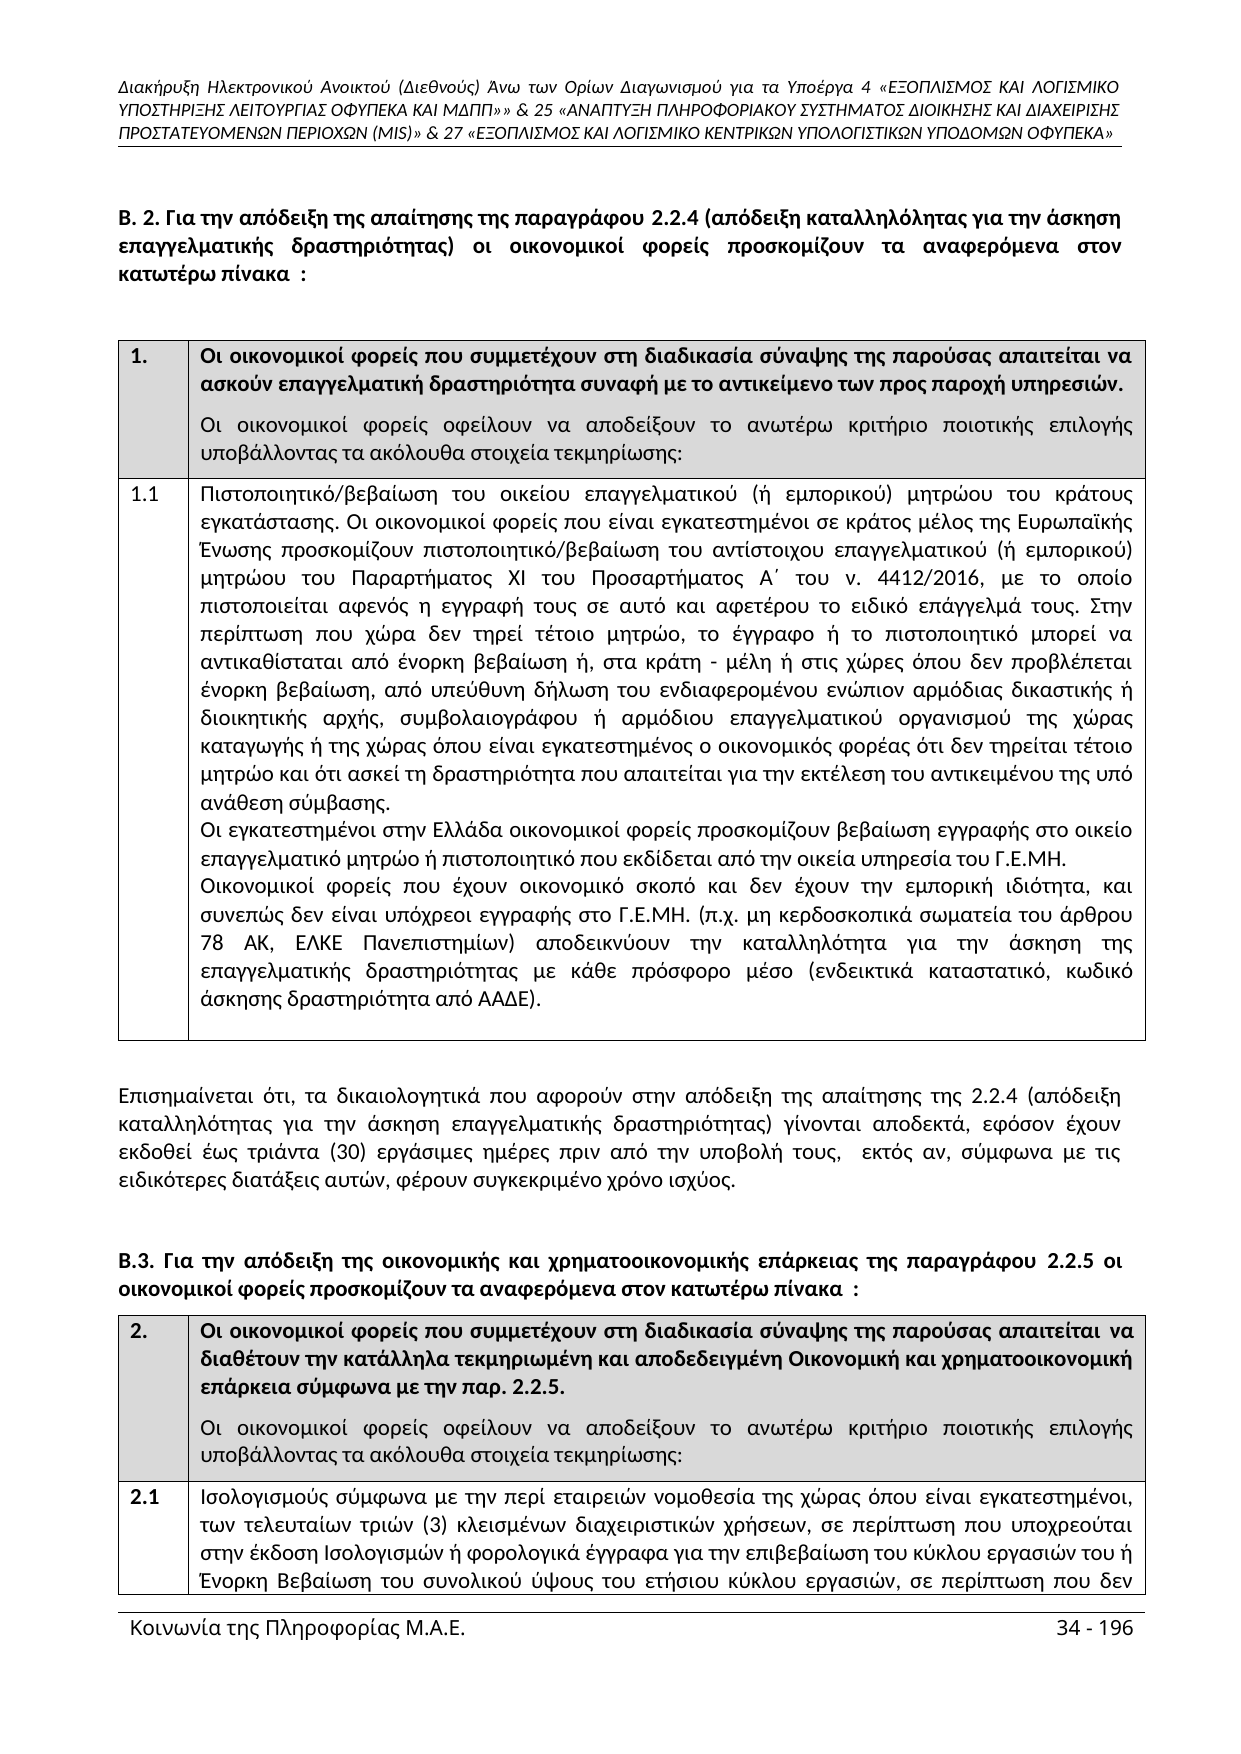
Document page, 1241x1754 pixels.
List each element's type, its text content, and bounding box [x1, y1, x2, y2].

text Επισημαίνεται ότι, τα δικαιολογητικά που αφορούν στην απόδειξη της απαίτησης της 2.2.4 (απόδειξη καταλληλότητας για την άσκηση επαγγελματικής δραστηριότητας) γίνονται αποδεκτά, εφόσον έχουν εκδοθεί έως τριάντα (30) εργάσιμες ημέρες πριν από την υποβολή τους, εκτός αν, σύμφωνα με τις ειδικότερες διατάξεις αυτών, φέρουν συγκεκριμένο χρόνο ισχύος. [118, 1081, 1122, 1193]
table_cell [189, 1482, 1145, 1594]
text B. 2. Για την απόδειξη της απαίτησης της παραγράφου 2.2.4 (απόδειξη καταλληλόλητας για την άσκηση επαγγελματικής δραστηριότητας) οι οικονομικοί φορείς προσκομίζουν τα αναφερόμενα στον κατωτέρω πίνακα : [118, 203, 1122, 287]
table_header 2. [119, 1316, 188, 1481]
table_header Οι οικονομικοί φορείς που συμμετέχουν στη διαδικασία σύναψης της παρούσας απαιτείται να ασκούν επαγγελματική δραστηριότητα συναφή με το αντικείμενο των προς παροχή υπηρεσιών. Οι οικονομικοί φορείς οφείλουν να αποδείξουν το ανωτέρω κριτήριο ποιοτικής επιλογής υποβάλλοντας τα ακόλουθα στοιχεία τεκμηρίωσης: [189, 341, 1145, 478]
table_header 1. [119, 341, 188, 478]
table_cell 1.1 [119, 479, 188, 1040]
table_header Οι οικονομικοί φορείς που συμμετέχουν στη διαδικασία σύναψης της παρούσας απαιτείται να διαθέτουν την κατάλληλα τεκμηριωμένη και αποδεδειγμένη Οικονομική και χρηματοοικονομική επάρκεια σύμφωνα με την παρ. 2.2.5. Οι οικονομικοί φορείς οφείλουν να αποδείξουν το ανωτέρω κριτήριο ποιοτικής επιλογής υποβάλλοντας τα ακόλουθα στοιχεία τεκμηρίωσης: [189, 1316, 1145, 1481]
table_cell Πιστοποιητικό/βεβαίωση του οικείου επαγγελματικού (ή εμπορικού) μητρώου του κράτους εγκατάστασης. Οι οικονομικοί φορείς που είναι εγκατεστημένοι σε κράτος μέλος της Ευρωπαϊκής Ένωσης προσκομίζουν πιστοποιητικό/βεβαίωση του αντίστοιχου επαγγελματικού (ή εμπορικού) μητρώου του Παραρτήματος XI του Προσαρτήματος Α΄ του ν. 4412/2016, με το οποίο πιστοποιείται αφενός η εγγραφή τους σε αυτό και αφετέρου το ειδικό επάγγελμά τους. Στην περίπτωση που χώρα δεν τηρεί τέτοιο μητρώο, το έγγραφο ή το πιστοποιητικό μπορεί να αντικαθίσταται από ένορκη βεβαίωση ή, στα κράτη - μέλη ή στις χώρες όπου δεν προβλέπεται ένορκη βεβαίωση, από υπεύθυνη δήλωση του ενδιαφερομένου ενώπιον αρμόδιας δικαστικής ή διοικητικής αρχής, συμβολαιογράφου ή αρμόδιου επαγγελματικού οργανισμού της χώρας καταγωγής ή της χώρας όπου είναι εγκατεστημένος ο οικονομικός φορέας ότι δεν τηρείται τέτοιο μητρώο και ότι ασκεί τη δραστηριότητα που απαιτείται για την εκτέλεση του αντικειμένου της υπό ανάθεση σύμβασης. Οι εγκατεστημένοι στην Ελλάδα οικονομικοί φορείς προσκομίζουν βεβαίωση εγγραφής στο οικείο επαγγελματικό μητρώο ή πιστοποιητικό που εκδίδεται από την οικεία υπηρεσία του Γ.Ε.ΜΗ. Οικονομικοί φορείς που έχουν οικονομικό σκοπό και δεν έχουν την εμπορική ιδιότητα, και συνεπώς δεν είναι υπόχρεοι εγγραφής στο Γ.Ε.ΜΗ. (π.χ. μη κερδοσκοπικά σωματεία του άρθρου 78 ΑΚ, ΕΛΚΕ Πανεπιστημίων) αποδεικνύουν την καταλληλότητα για την άσκηση της επαγγελματικής δραστηριότητας με κάθε πρόσφορο μέσο (ενδεικτικά καταστατικό, κωδικό άσκησης δραστηριότητα από ΑΑΔΕ). [189, 479, 1145, 1040]
text Β.3. Για την απόδειξη της οικονομικής και χρηματοοικονομικής επάρκειας της παραγράφου 2.2.5 οι οικονομικοί φορείς προσκομίζουν τα αναφερόμενα στον κατωτέρω πίνακα : [118, 1246, 1122, 1302]
table_cell 2.1 [119, 1482, 188, 1594]
